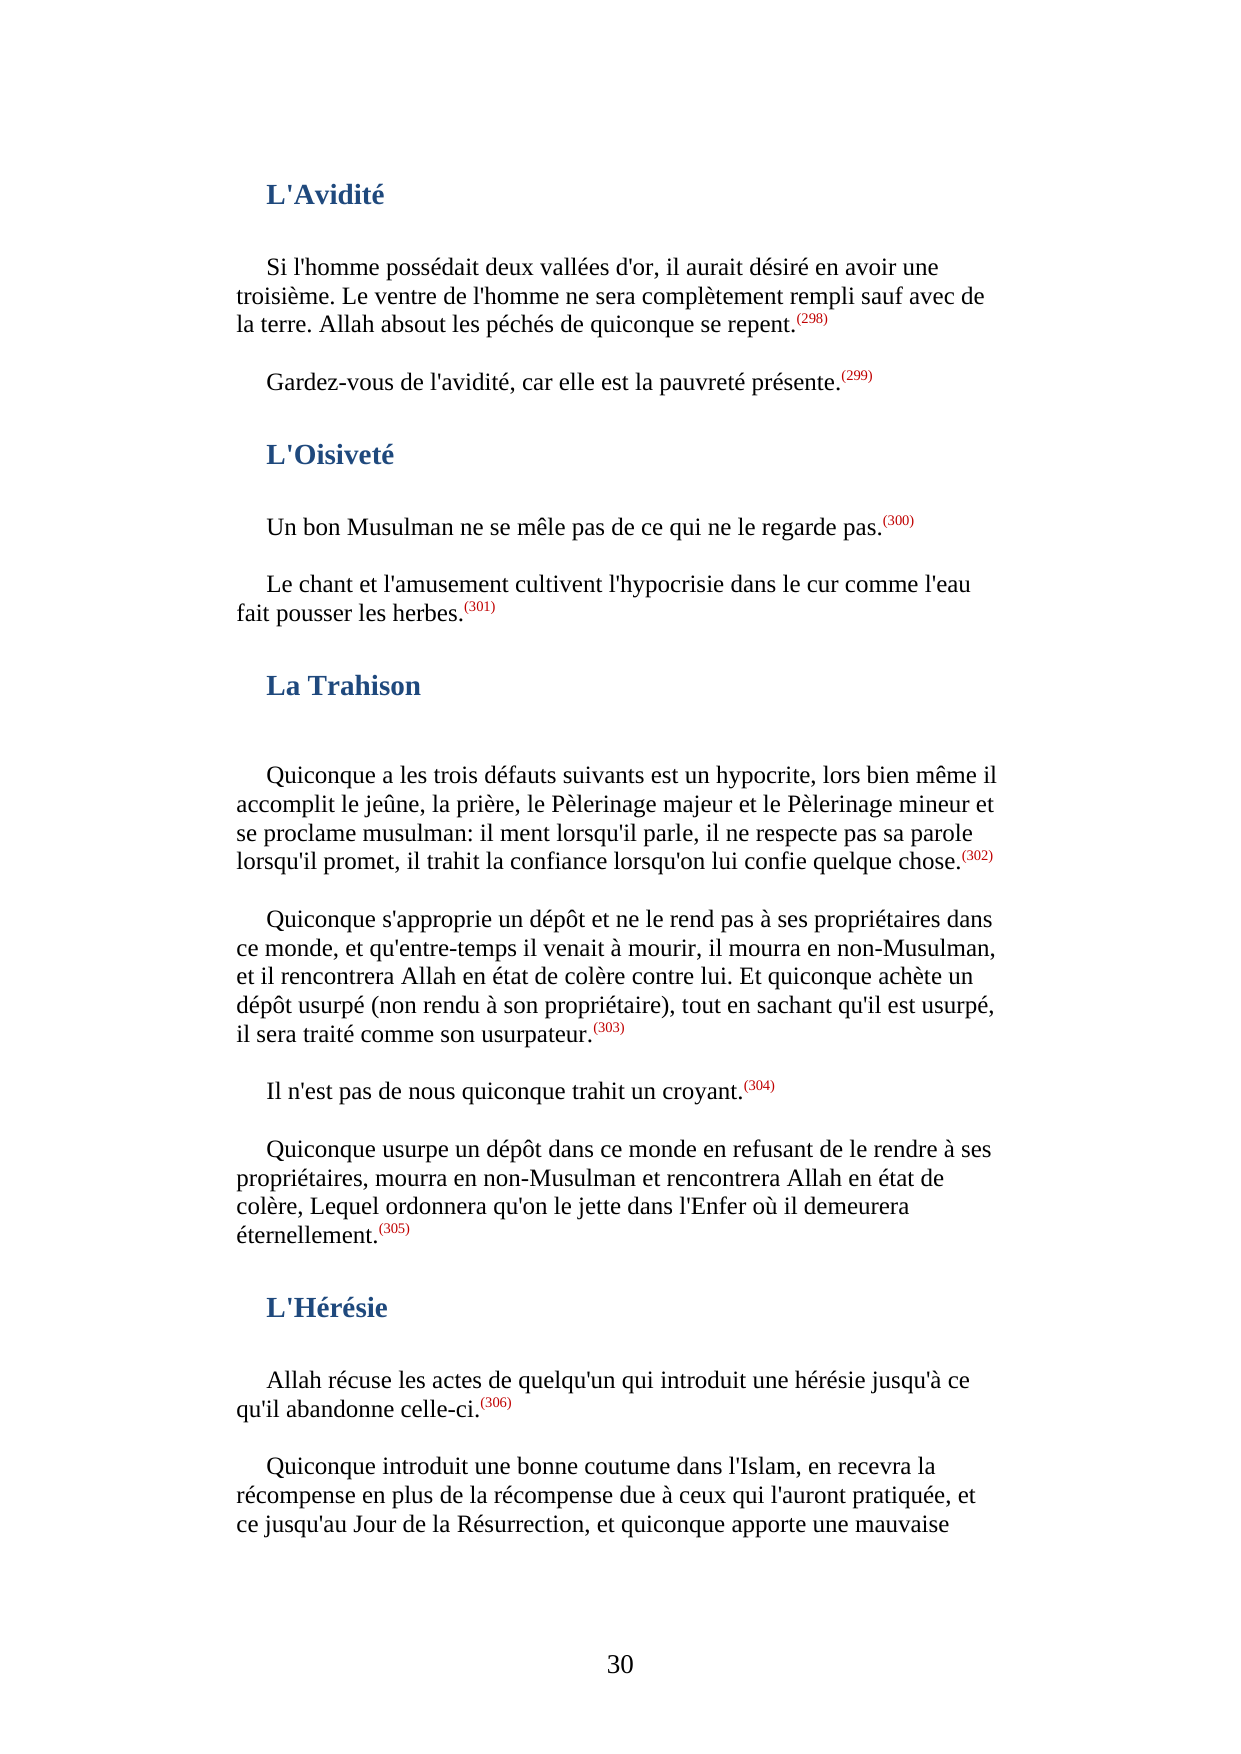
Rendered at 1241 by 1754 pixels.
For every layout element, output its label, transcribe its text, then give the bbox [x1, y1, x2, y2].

text Le chant et l'amusement cultivent l'hypocrisie dans le cur comme l'eau fait pousser les herbes.(301) [236, 569, 1004, 627]
subtitle L'Oisiveté [236, 437, 1004, 471]
text Quiconque usurpe un dépôt dans ce monde en refusant de le rendre à ses propriétaires, mourra en non-Musulman et rencontrera Allah en état de colère, Lequel ordonnera qu'on le jette dans l'Enfer où il demeurera éternellement.(305) [236, 1134, 1004, 1249]
text Si l'homme possédait deux vallées d'or, il aurait désiré en avoir une troisième. Le ventre de l'homme ne sera complètement rempli sauf avec de la terre. Allah absout les péchés de quiconque se repent.(298) [236, 252, 1004, 338]
subtitle L'Hérésie [236, 1290, 1004, 1324]
text Quiconque s'approprie un dépôt et ne le rend pas à ses propriétaires dans ce monde, et qu'entre-temps il venait à mourir, il mourra en non-Musulman, et il rencontrera Allah en état de colère contre lui. Et quiconque achète un dépôt usurpé (non rendu à son propriétaire), tout en sachant qu'il est usurpé, il sera traité comme son usurpateur.(303) [236, 904, 1004, 1048]
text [236, 1451, 1004, 1537]
text Il n'est pas de nous quiconque trahit un croyant.(304) [236, 1076, 1004, 1105]
text Gardez-vous de l'avidité, car elle est la pauvreté présente.(299) [236, 367, 1004, 396]
text Un bon Musulman ne se mêle pas de ce qui ne le regarde pas.(300) [236, 512, 1004, 541]
text Allah récuse les actes de quelqu'un qui introduit une hérésie jusqu'à ce qu'il abandonne celle-ci.(306) [236, 1365, 1004, 1422]
text Quiconque a les trois défauts suivants est un hypocrite, lors bien même il accomplit le jeûne, la prière, le Pèlerinage majeur et le Pèlerinage mineur et se proclame musulman: il ment lorsqu'il parle, il ne respecte pas sa parole lorsqu'il promet, il trahit la confiance lorsqu'on lui confie quelque chose.(302) [236, 760, 1004, 875]
subtitle La Trahison [236, 668, 1004, 702]
subtitle L'Avidité [236, 177, 1004, 211]
